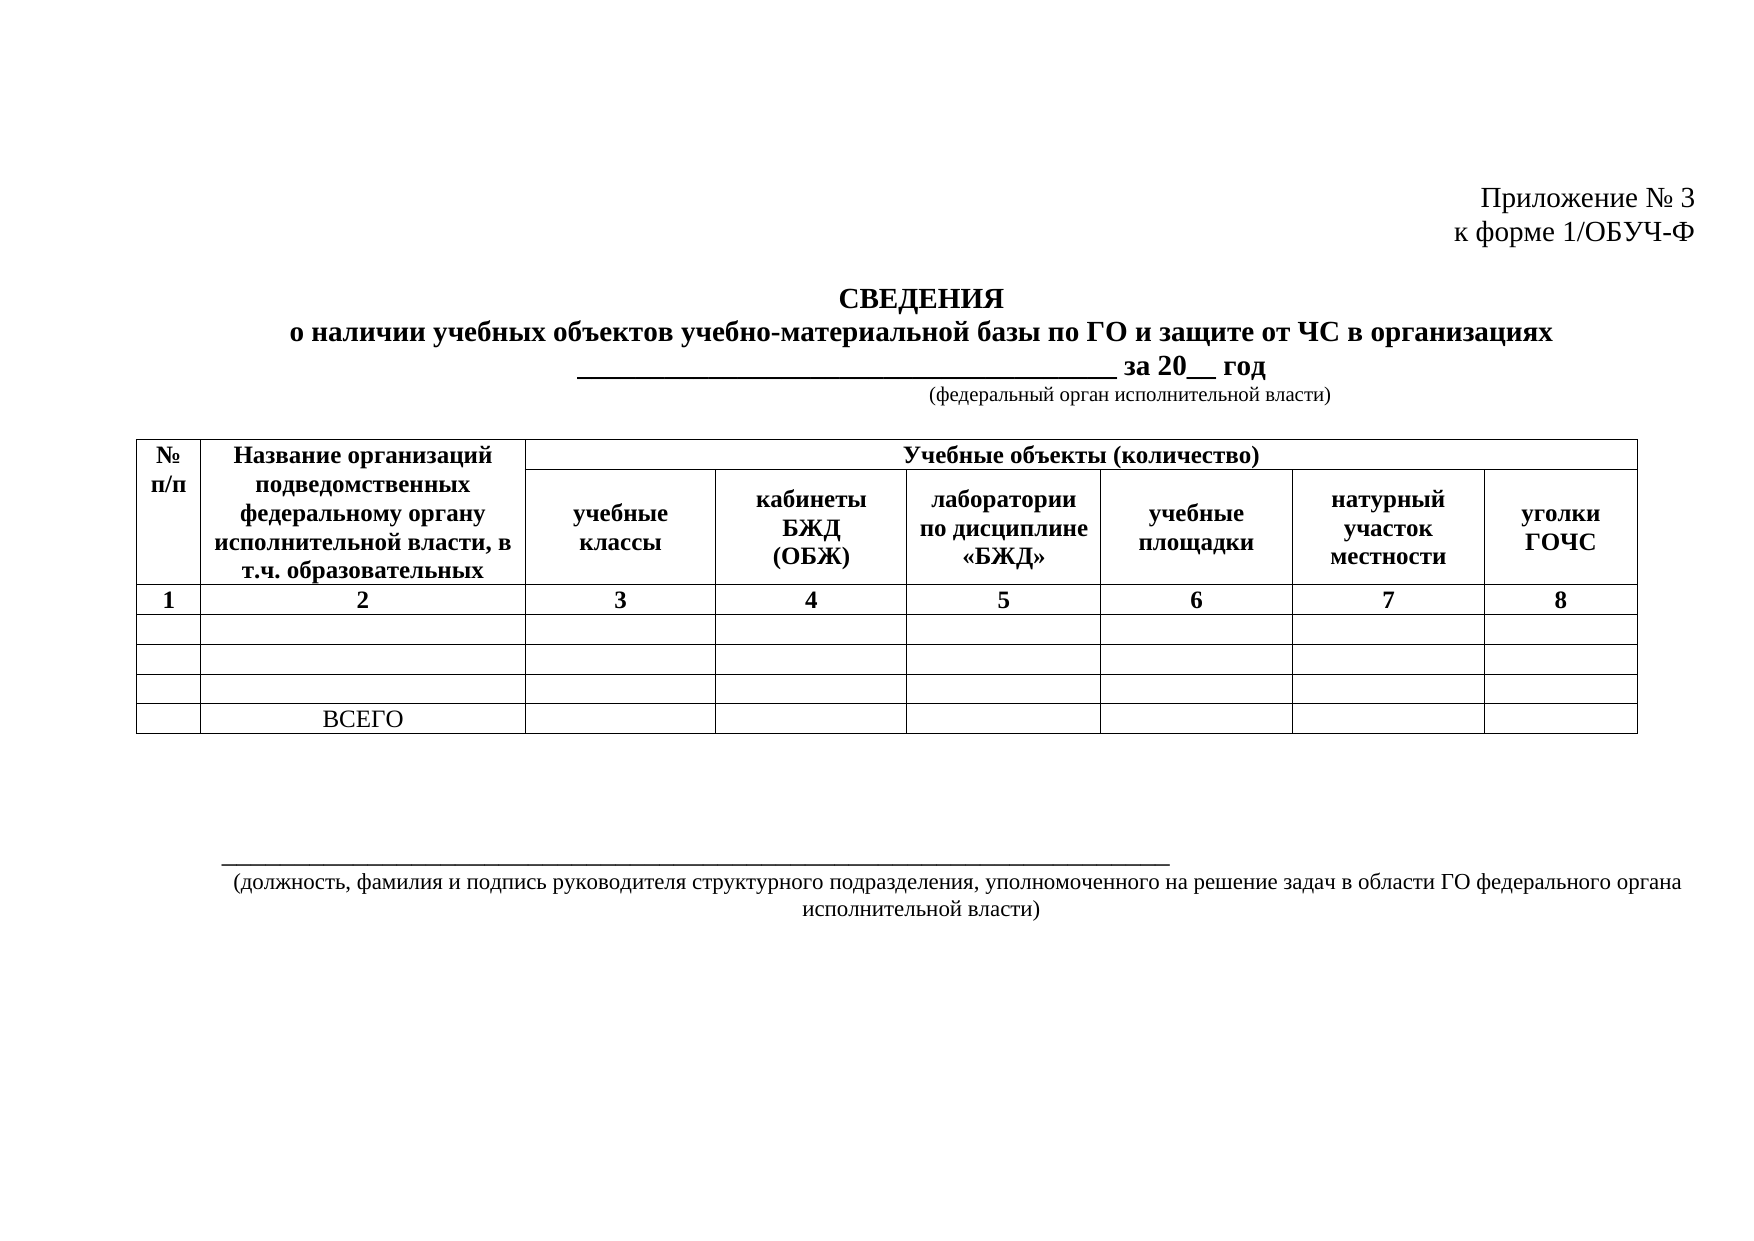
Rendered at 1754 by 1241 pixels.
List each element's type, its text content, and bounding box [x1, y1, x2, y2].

table_cell 7 [1293, 585, 1484, 614]
table_cell [1293, 645, 1484, 673]
table_cell [907, 645, 1100, 673]
table_cell [526, 645, 715, 673]
text Приложение № 3 [148, 180, 1695, 214]
table_cell [716, 615, 906, 644]
table_cell [1101, 645, 1292, 673]
table_header Название организаций подведомственных федеральному органу исполнительной власти, в т.ч. образовательных [201, 440, 525, 584]
table_cell [716, 675, 906, 703]
table_cell [137, 645, 200, 673]
table_cell [526, 704, 715, 733]
table_cell [1485, 704, 1637, 733]
table_cell [1101, 615, 1292, 644]
table_cell 6 [1101, 585, 1292, 614]
table_cell [1101, 704, 1292, 733]
text СВЕДЕНИЯ [148, 281, 1695, 314]
table_cell [201, 645, 525, 673]
table_cell учебные классы [526, 470, 715, 584]
table_cell [526, 615, 715, 644]
table_cell 8 [1485, 585, 1637, 614]
table_cell 3 [526, 585, 715, 614]
table_cell [1485, 645, 1637, 673]
table_cell кабинеты БЖД (ОБЖ) [716, 470, 906, 584]
table_cell [526, 675, 715, 703]
table_cell [137, 615, 200, 644]
text _________________________________________________________________ [148, 835, 1695, 868]
table_cell [1485, 615, 1637, 644]
table_cell 2 [201, 585, 525, 614]
table_cell [907, 704, 1100, 733]
text (федеральный орган исполнительной власти) [148, 382, 1695, 406]
table_cell ВСЕГО [201, 704, 525, 733]
table_cell лаборатории по дисциплине «БЖД» [907, 470, 1100, 584]
text к форме 1/ОБУЧ-Ф [148, 214, 1695, 247]
table_cell [907, 615, 1100, 644]
table_cell [201, 615, 525, 644]
table_header № п/п [137, 440, 200, 584]
table_cell учебные площадки [1101, 470, 1292, 584]
table_cell [1293, 675, 1484, 703]
table_cell [1485, 675, 1637, 703]
table_cell [1293, 704, 1484, 733]
table_cell [716, 645, 906, 673]
table_cell [201, 675, 525, 703]
table_cell 5 [907, 585, 1100, 614]
table_header Учебные объекты (количество) [526, 440, 1637, 469]
table_cell [716, 704, 906, 733]
table_cell [137, 704, 200, 733]
text (должность, фамилия и подпись руководителя структурного подразделения, уполномоченного на решение задач в области ГО федерального органа исполнительной власти) [148, 868, 1695, 921]
table_cell 1 [137, 585, 200, 614]
table_cell [1293, 615, 1484, 644]
table_cell [137, 675, 200, 703]
text о наличии учебных объектов учебно-материальной базы по ГО и защите от ЧС в организациях _____________________________________ за 20__ год [148, 314, 1695, 382]
table_cell уголки ГОЧС [1485, 470, 1637, 584]
table_cell натурный участок местности [1293, 470, 1484, 584]
table_cell 4 [716, 585, 906, 614]
table_cell [907, 675, 1100, 703]
table_cell [1101, 675, 1292, 703]
